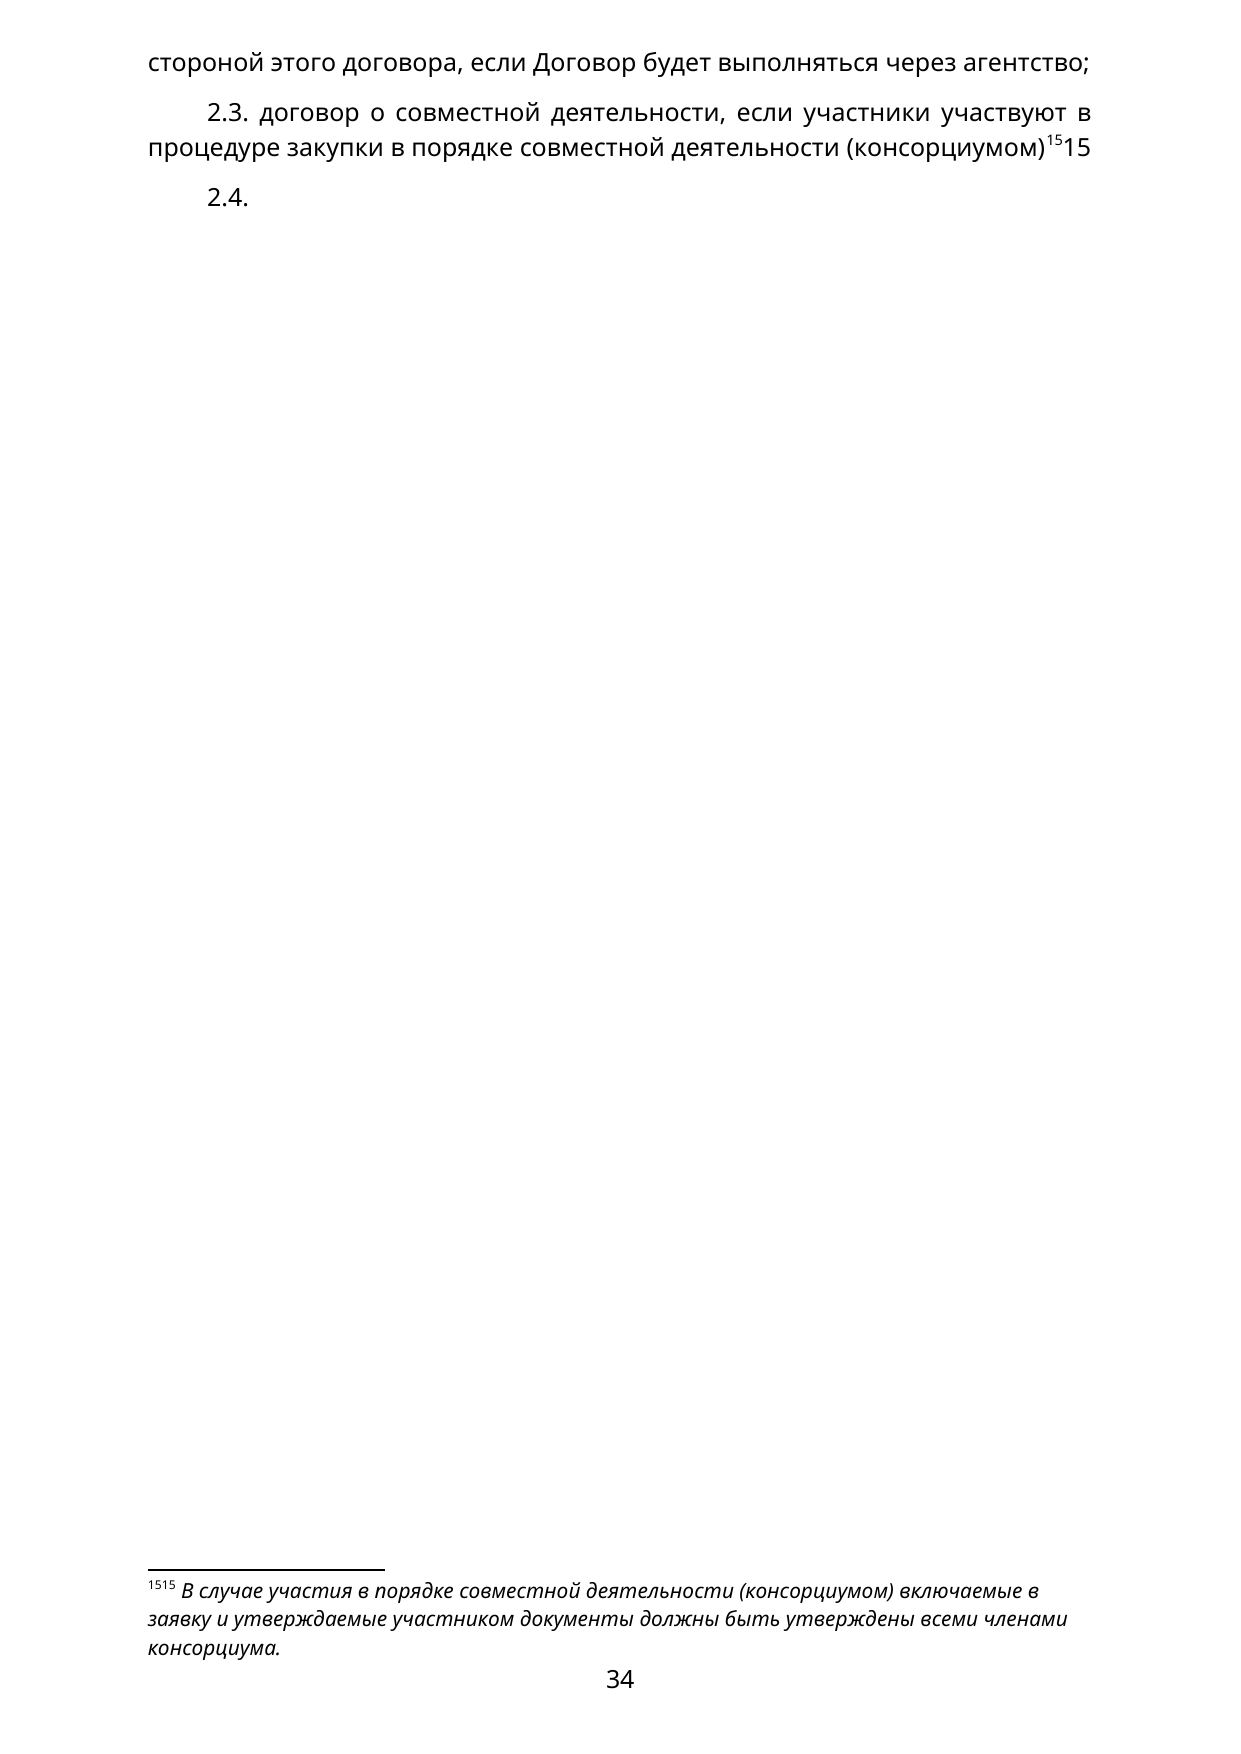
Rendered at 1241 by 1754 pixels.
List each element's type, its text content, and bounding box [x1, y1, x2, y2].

text 2.4. [148, 180, 1092, 214]
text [148, 44, 1092, 78]
text 2.3. договор о совместной деятельности, если участники участвуют в процедуре закупки в порядке совместной деятельности (консорциумом)15 [148, 95, 1092, 163]
